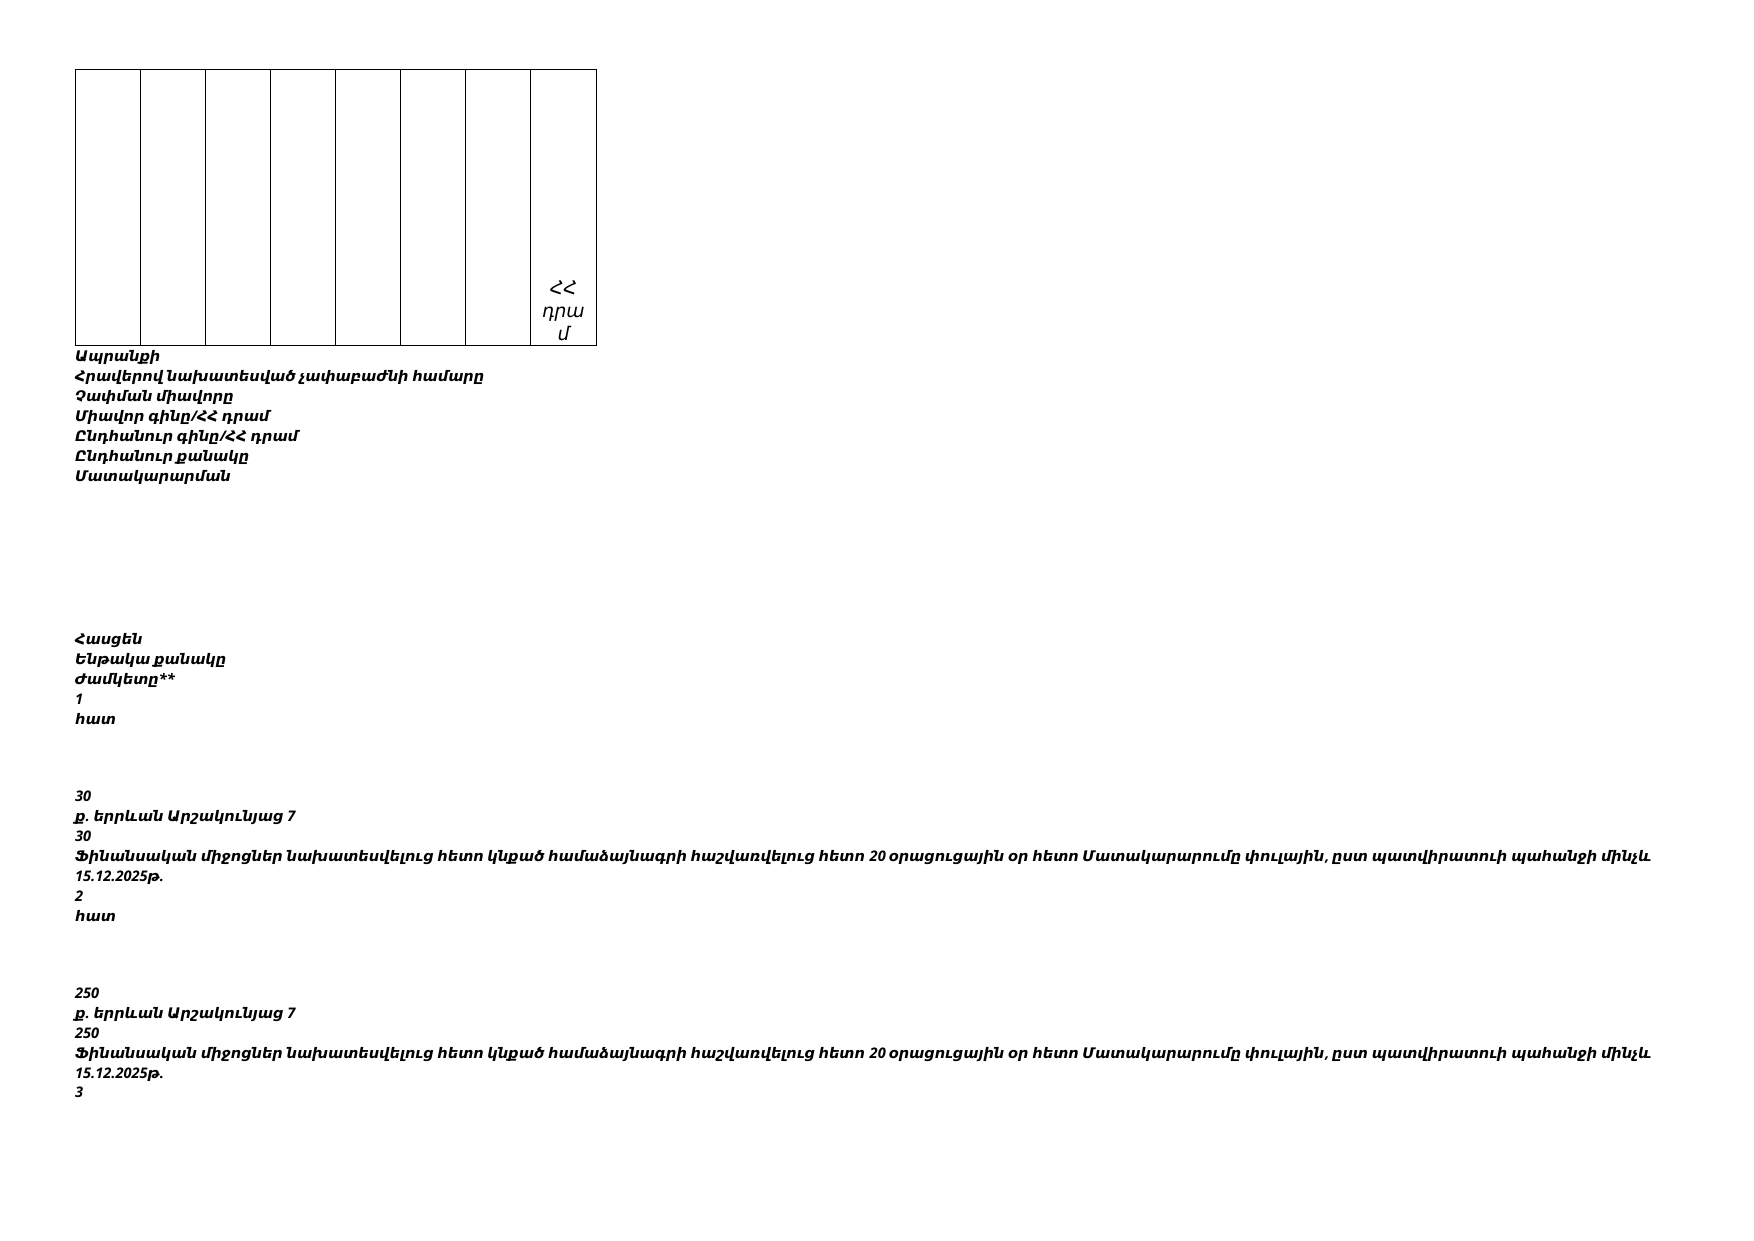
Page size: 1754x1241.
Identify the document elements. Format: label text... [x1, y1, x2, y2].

text ՀՀ դրամ [542, 70, 585, 345]
